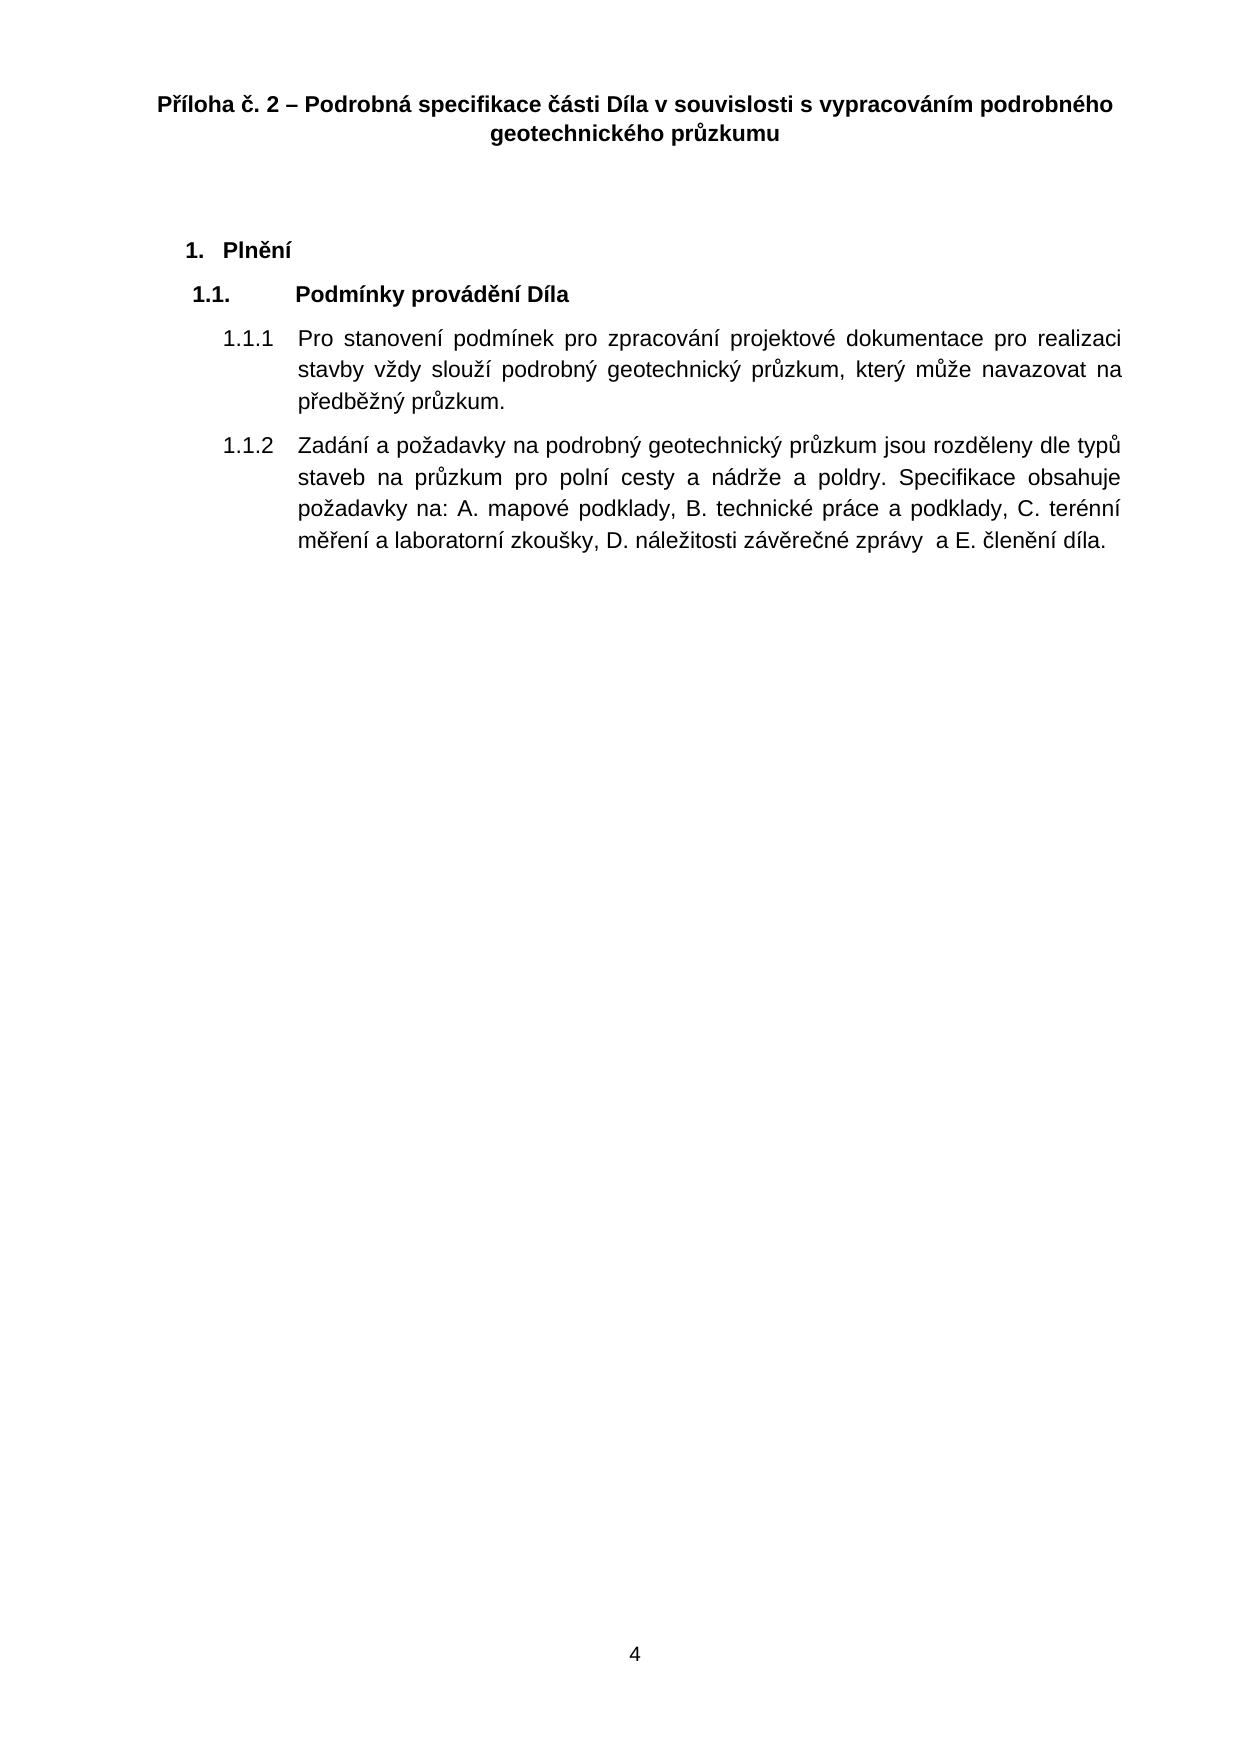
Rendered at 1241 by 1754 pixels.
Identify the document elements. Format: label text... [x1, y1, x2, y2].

list Podmínky provádění Díla [192, 281, 1122, 307]
list Pro stanovení podmínek pro zpracování projektové dokumentace pro realizaci stavby vždy slouží podrobný geotechnický průzkum, který může navazovat na předběžný průzkum. [223, 325, 1122, 414]
list Zadání a požadavky na podrobný geotechnický průzkum jsou rozděleny dle typů staveb na průzkum pro polní cesty a nádrže a poldry. Specifikace obsahuje požadavky na: A. mapové podklady, B. technické práce a podklady, C. terénní měření a laboratorní zkoušky, D. náležitosti závěrečné zprávy a E. členění díla. [223, 432, 1122, 553]
list Plnění [185, 237, 1122, 263]
subtitle Příloha č. 2 – Podrobná specifikace části Díla v souvislosti s vypracováním podrobného geotechnického průzkumu [148, 89, 1122, 147]
